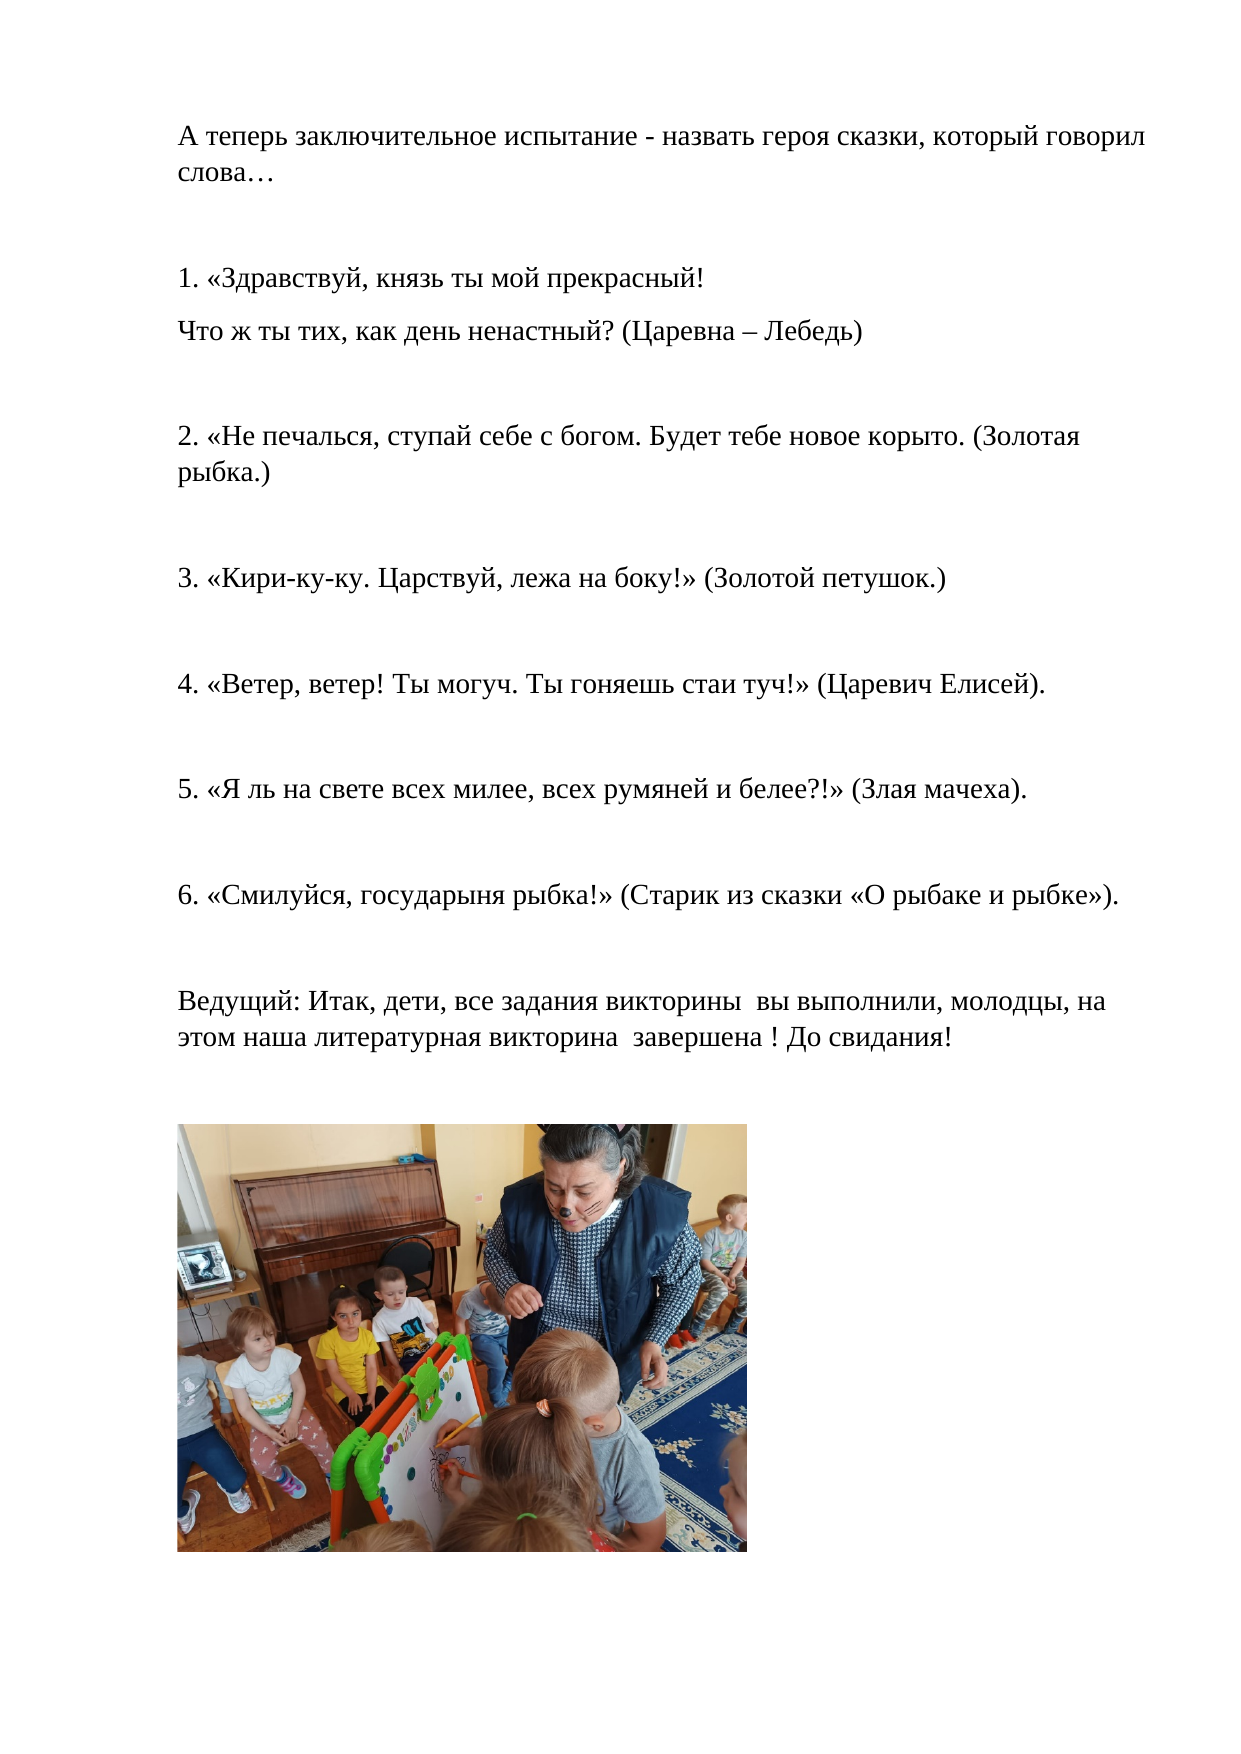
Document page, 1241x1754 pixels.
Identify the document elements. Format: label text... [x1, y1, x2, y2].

text А теперь заключительное испытание - назвать героя сказки, который говорил слова… [177, 118, 1152, 188]
picture [177, 1124, 747, 1552]
text 3. «Кири-ку-ку. Царствуй, лежа на боку!» (Золотой петушок.) [177, 560, 1152, 594]
text 4. «Ветер, ветер! Ты могуч. Ты гоняешь стаи туч!» (Царевич Елисей). [177, 666, 1152, 699]
text 5. «Я ль на свете всех милее, всех румяней и белее?!» (Злая мачеха). [177, 771, 1152, 805]
text 2. «Не печалься, ступай себе с богом. Будет тебе новое корыто. (Золотая рыбка.) [177, 418, 1152, 488]
text 6. «Смилуйся, государыня рыбка!» (Старик из сказки «О рыбаке и рыбке»). [177, 877, 1152, 911]
text Что ж ты тих, как день ненастный? (Царевна – Лебедь) [177, 313, 1152, 346]
text 1. «Здравствуй, князь ты мой прекрасный! [177, 260, 1152, 293]
text Ведущий: Итак, дети, все задания викторины вы выполнили, молодцы, на этом наша литературная викторина завершена ! До свидания! [177, 983, 1152, 1052]
